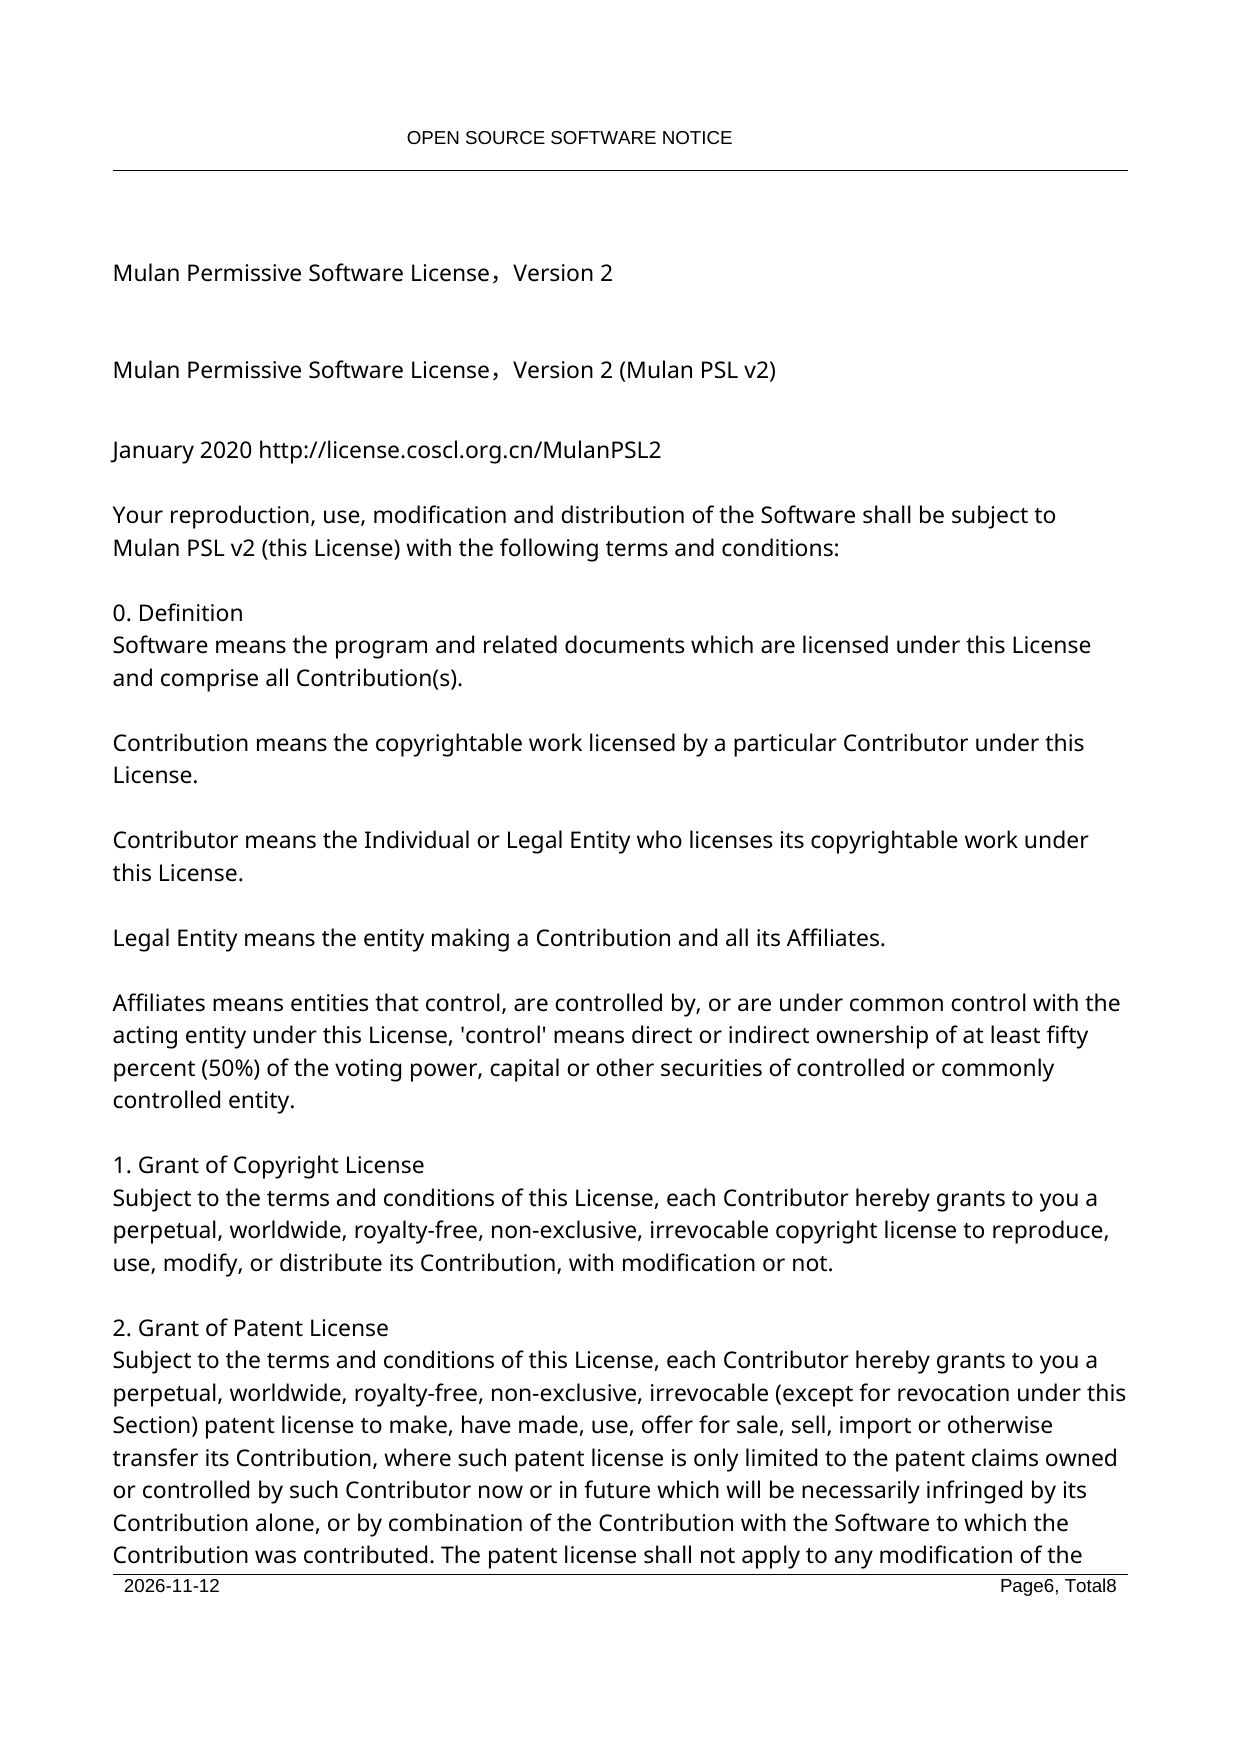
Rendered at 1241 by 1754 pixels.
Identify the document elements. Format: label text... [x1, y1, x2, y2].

text Mulan Permissive Software License，Version 2 (Mulan PSL v2) [112, 336, 1128, 401]
text Contribution means the copyrightable work licensed by a particular Contributor under this License. [112, 726, 1128, 791]
text Software means the program and related documents which are licensed under this License and comprise all Contribution(s). [112, 629, 1128, 694]
text Contributor means the Individual or Legal Entity who licenses its copyrightable work under this License. [112, 824, 1128, 889]
text Mulan Permissive Software License，Version 2 [112, 239, 1128, 304]
text Subject to the terms and conditions of this License, each Contributor hereby grants to you a perpetual, worldwide, royalty-free, non-exclusive, irrevocable copyright license to reproduce, use, modify, or distribute its Contribution, with modification or not. [112, 1181, 1128, 1279]
text January 2020 http://license.coscl.org.cn/MulanPSL2 [112, 434, 1128, 466]
text Affiliates means entities that control, are controlled by, or are under common control with the acting entity under this License, 'control' means direct or indirect ownership of at least fifty percent (50%) of the voting power, capital or other securities of controlled or commonly controlled entity. [112, 986, 1128, 1116]
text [112, 1344, 1128, 1571]
text 2. Grant of Patent License [112, 1311, 1128, 1344]
text 1. Grant of Copyright License [112, 1149, 1128, 1181]
text Your reproduction, use, modification and distribution of the Software shall be subject to Mulan PSL v2 (this License) with the following terms and conditions: [112, 499, 1128, 564]
text 0. Definition [112, 596, 1128, 629]
text Legal Entity means the entity making a Contribution and all its Affiliates. [112, 921, 1128, 954]
